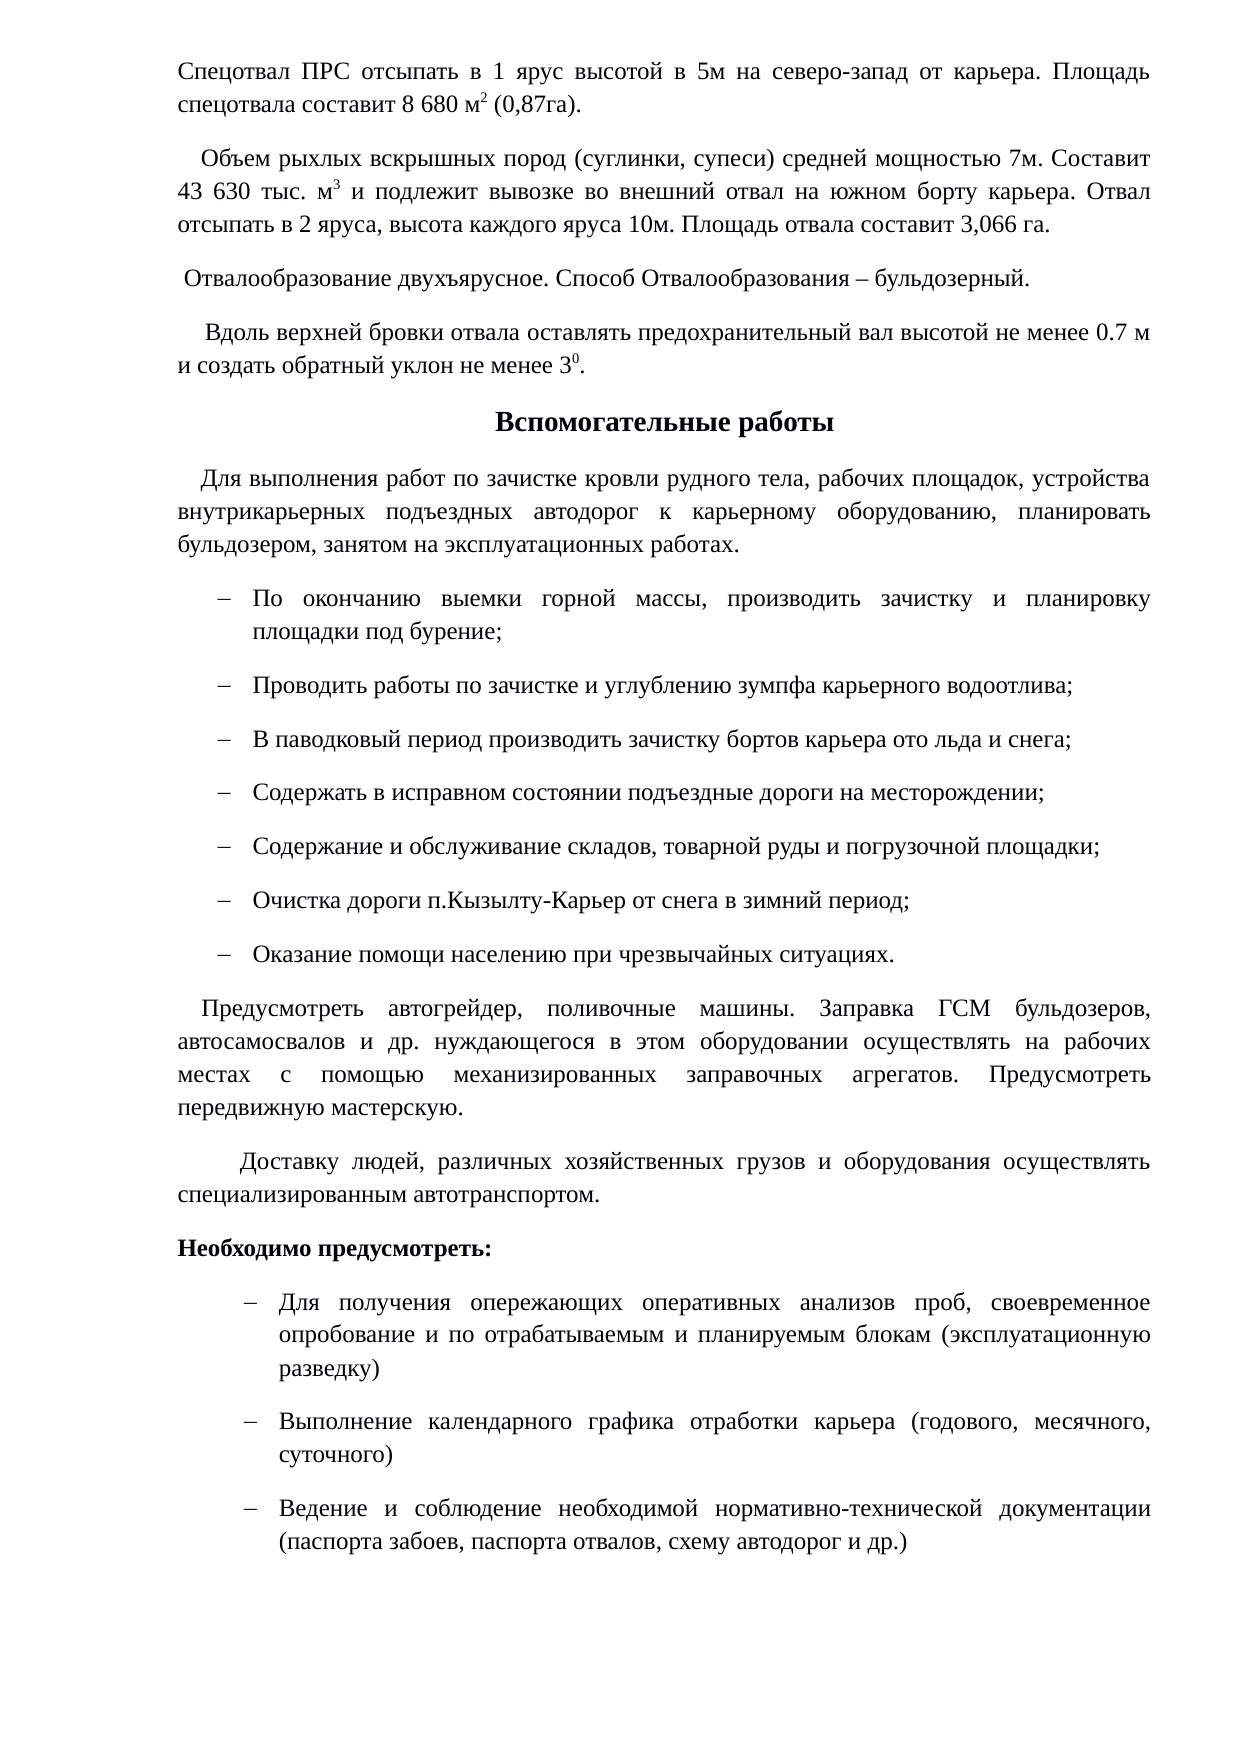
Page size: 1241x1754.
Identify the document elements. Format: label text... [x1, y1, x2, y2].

text Доставку людей, различных хозяйственных грузов и оборудования осуществлять специализированным автотранспортом. [177, 1146, 1152, 1208]
list Ведение и соблюдение необходимой нормативно-технической документации (паспорта забоев, паспорта отвалов, схему автодорог и др.) [241, 1493, 1152, 1555]
list Для получения опережающих оперативных анализов проб, своевременное опробование и по отрабатываемым и планируемым блокам (эксплуатационную разведку) [241, 1287, 1152, 1381]
list В паводковый период производить зачистку бортов карьера ото льда и снега; [215, 724, 1152, 752]
list Очистка дороги п.Кызылту-Карьер от снега в зимний период; [215, 885, 1152, 914]
text Вспомогательные работы [177, 404, 1152, 437]
list Выполнение календарного графика отработки карьера (годового, месячного, суточного) [241, 1406, 1152, 1468]
list Оказание помощи населению при чрезвычайных ситуациях. [215, 939, 1152, 968]
list Проводить работы по зачистке и углублению зумпфа карьерного водоотлива; [215, 670, 1152, 698]
text Необходимо предусмотреть: [177, 1233, 1152, 1261]
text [177, 56, 1152, 118]
text Для выполнения работ по зачистке кровли рудного тела, рабочих площадок, устройства внутрикарьерных подъездных автодорог к карьерному оборудованию, планировать бульдозером, занятом на эксплуатационных работах. [177, 463, 1152, 558]
list По окончанию выемки горной массы, производить зачистку и планировку площадки под бурение; [215, 583, 1152, 645]
text Вдоль верхней бровки отвала оставлять предохранительный вал высотой не менее 0.7 м и создать обратный уклон не менее 30. [177, 317, 1152, 378]
list Содержать в исправном состоянии подъездные дороги на месторождении; [215, 777, 1152, 806]
list Содержание и обслуживание складов, товарной руды и погрузочной площадки; [215, 831, 1152, 860]
text Предусмотреть автогрейдер, поливочные машины. Заправка ГСМ бульдозеров, автосамосвалов и др. нуждающегося в этом оборудовании осуществлять на рабочих местах с помощью механизированных заправочных агрегатов. Предусмотреть передвижную мастерскую. [177, 993, 1152, 1121]
text Отвалообразование двухъярусное. Способ Отвалообразования – бульдозерный. [177, 263, 1152, 292]
text Объем рыхлых вскрышных пород (суглинки, супеси) средней мощностью 7м. Составит 43 630 тыс. м3 и подлежит вывозке во внешний отвал на южном борту карьера. Отвал отсыпать в 2 яруса, высота каждого яруса 10м. Площадь отвала составит 3,066 га. [177, 143, 1152, 238]
